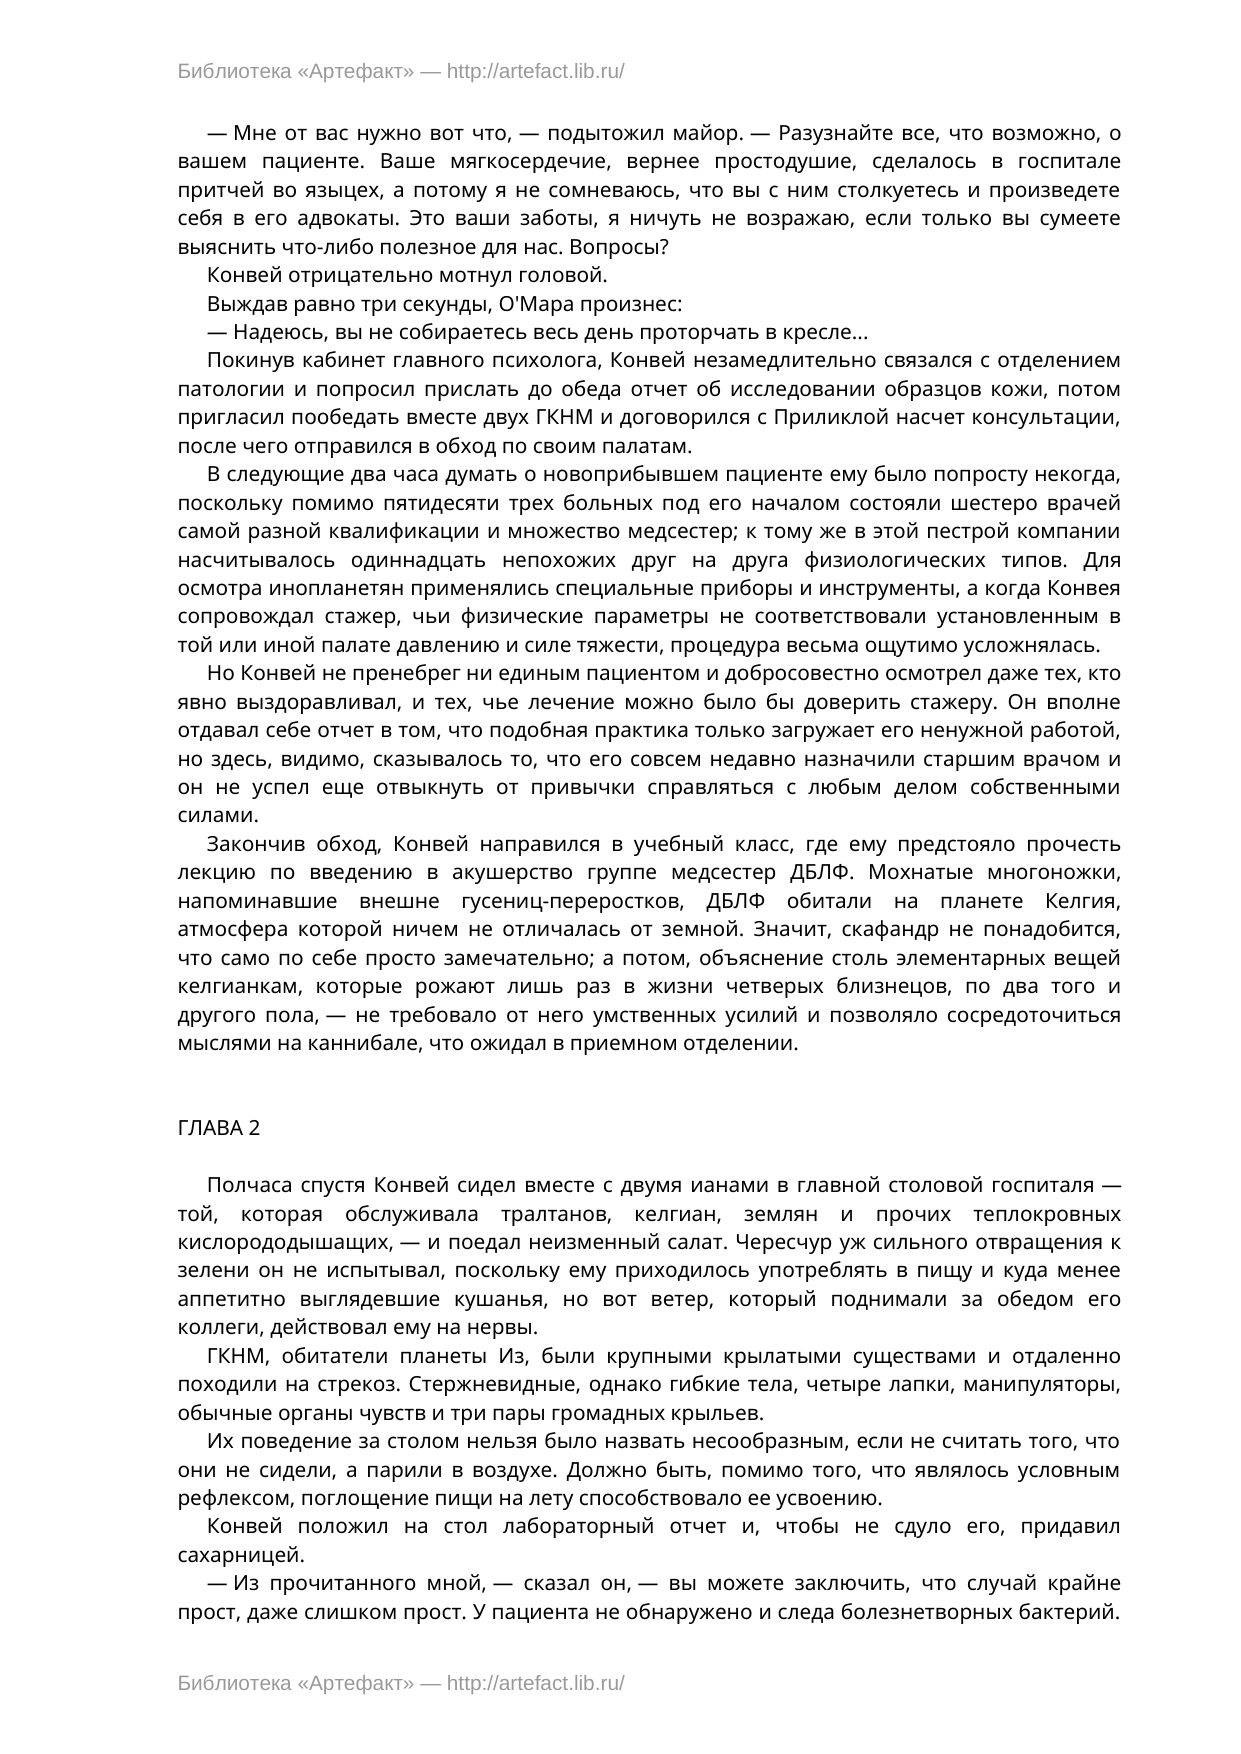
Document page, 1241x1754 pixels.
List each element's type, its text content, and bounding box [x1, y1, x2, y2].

text Конвей отрицательно мотнул головой. [177, 260, 1122, 289]
text Выждав равно три секунды, О'Мара произнес: [177, 289, 1122, 317]
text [177, 1568, 1122, 1625]
text Но Конвей не пренебрег ни единым пациентом и добросовестно осмотрел даже тех, кто явно выздоравливал, и тех, чье лечение можно было бы доверить стажеру. Он вполне отдавал себе отчет в том, что подобная практика только загружает его ненужной работой, но здесь, видимо, сказывалось то, что его совсем недавно назначили старшим врачом и он не успел еще отвыкнуть от привычки справляться с любым делом собственными силами. [177, 658, 1122, 829]
text В следующие два часа думать о новоприбывшем пациенте ему было попросту некогда, поскольку помимо пятидесяти трех больных под его началом состояли шестеро врачей самой разной квалификации и множество медсестер; к тому же в этой пестрой компании насчитывалось одиннадцать непохожих друг на друга физиологических типов. Для осмотра инопланетян применялись специальные приборы и инструменты, а когда Конвея сопровождал стажер, чьи физические параметры не соответствовали установленным в той или иной палате давлению и силе тяжести, процедура весьма ощутимо усложнялась. [177, 459, 1122, 658]
text ГКНМ, обитатели планеты Из, были крупными крылатыми существами и отдаленно походили на стрекоз. Стержневидные, однако гибкие тела, четыре лапки, манипуляторы, обычные органы чувств и три пары громадных крыльев. [177, 1341, 1122, 1426]
text ГЛАВА 2 [177, 1113, 1122, 1142]
text Покинув кабинет главного психолога, Конвей незамедлительно связался с отделением патологии и попросил прислать до обеда отчет об исследовании образцов кожи, потом пригласил пообедать вместе двух ГКНМ и договорился с Приликлой насчет консультации, после чего отправился в обход по своим палатам. [177, 346, 1122, 459]
text — Надеюсь, вы не собираетесь весь день проторчать в кресле... [177, 317, 1122, 346]
text Закончив обход, Конвей направился в учебный класс, где ему предстояло прочесть лекцию по введению в акушерство группе медсестер ДБЛФ. Мохнатые многоножки, напоминавшие внешне гусениц-переростков, ДБЛФ обитали на планете Келгия, атмосфера которой ничем не отличалась от земной. Значит, скафандр не понадобится, что само по себе просто замечательно; а потом, объяснение столь элементарных вещей келгианкам, которые рожают лишь раз в жизни четверых близнецов, по два того и другого пола, — не требовало от него умственных усилий и позволяло сосредоточиться мыслями на каннибале, что ожидал в приемном отделении. [177, 829, 1122, 1057]
text Конвей положил на стол лабораторный отчет и, чтобы не сдуло его, придавил сахарницей. [177, 1512, 1122, 1568]
text — Мне от вас нужно вот что, — подытожил майор. — Разузнайте все, что возможно, о вашем пациенте. Ваше мягкосердечие, вернее простодушие, сделалось в госпитале притчей во языцех, а потому я не сомневаюсь, что вы с ним столкуетесь и произведете себя в его адвокаты. Это ваши заботы, я ничуть не возражаю, если только вы сумеете выяснить что-либо полезное для нас. Вопросы? [177, 118, 1122, 260]
text Их поведение за столом нельзя было назвать несообразным, если не считать того, что они не сидели, а парили в воздухе. Должно быть, помимо того, что являлось условным рефлексом, поглощение пищи на лету способствовало ее усвоению. [177, 1426, 1122, 1512]
text Полчаса спустя Конвей сидел вместе с двумя ианами в главной столовой госпиталя — той, которая обслуживала тралтанов, келгиан, землян и прочих теплокровных кислорододышащих, — и поедал неизменный салат. Чересчур уж сильного отвращения к зелени он не испытывал, поскольку ему приходилось употреблять в пищу и куда менее аппетитно выглядевшие кушанья, но вот ветер, который поднимали за обедом его коллеги, действовал ему на нервы. [177, 1170, 1122, 1341]
